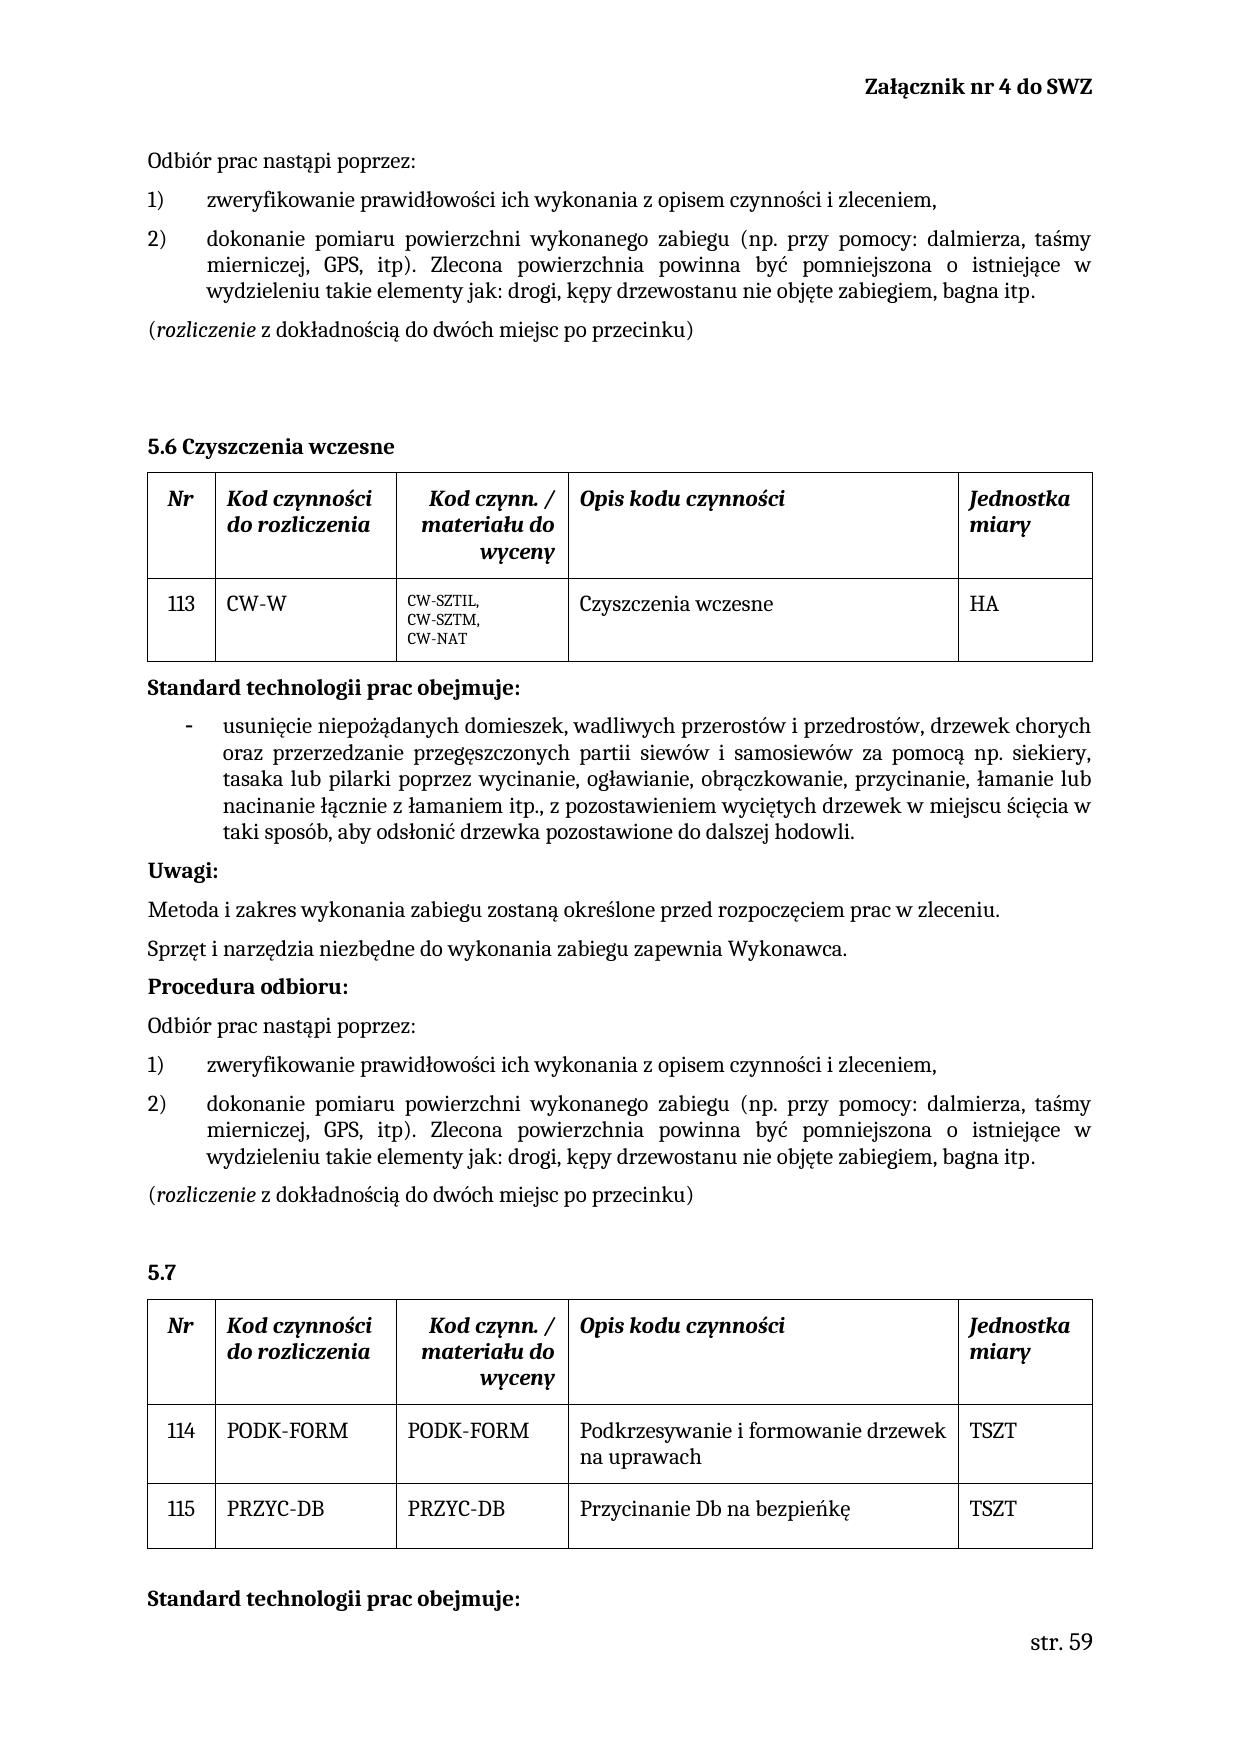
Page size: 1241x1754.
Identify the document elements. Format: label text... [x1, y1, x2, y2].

text Standard technologii prac obejmuje: [148, 674, 1093, 701]
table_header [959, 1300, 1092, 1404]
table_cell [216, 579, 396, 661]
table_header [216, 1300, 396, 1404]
text (rozliczenie z dokładnością do dwóch miejsc po przecinku) [148, 317, 1093, 343]
text 5.6 Czyszczenia wczesne [148, 433, 1093, 460]
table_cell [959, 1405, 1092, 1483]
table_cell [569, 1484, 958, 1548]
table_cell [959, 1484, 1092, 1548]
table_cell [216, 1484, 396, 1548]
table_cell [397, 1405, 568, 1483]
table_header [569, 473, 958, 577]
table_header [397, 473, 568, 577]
text (rozliczenie z dokładnością do dwóch miejsc po przecinku) [148, 1182, 1093, 1209]
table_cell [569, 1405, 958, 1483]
text 1) zweryfikowanie prawidłowości ich wykonania z opisem czynności i zleceniem, [148, 186, 1093, 213]
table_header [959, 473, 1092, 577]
text Metoda i zakres wykonania zabiegu zostaną określone przed rozpoczęciem prac w zleceniu. [148, 896, 1093, 923]
list usunięcie niepożądanych domieszek, wadliwych przerostów i przedrostów, drzewek chorych oraz przerzedzanie przegęszczonych partii siewów i samosiewów za pomocą np. siekiery, tasaka lub pilarki poprzez wycinanie, ogławianie, obrączkowanie, przycinanie, łamanie lub nacinanie łącznie z łamaniem itp., z pozostawieniem wyciętych drzewek w miejscu ścięcia w taki sposób, aby odsłonić drzewka pozostawione do dalszej hodowli. [185, 713, 1093, 845]
text 5.7 [148, 1260, 1093, 1286]
text Standard technologii prac obejmuje: [148, 1585, 1093, 1612]
text 1) zweryfikowanie prawidłowości ich wykonania z opisem czynności i zleceniem, [148, 1052, 1093, 1078]
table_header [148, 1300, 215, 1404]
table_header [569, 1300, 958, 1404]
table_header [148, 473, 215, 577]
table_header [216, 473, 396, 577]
text Odbiór prac nastąpi poprzez: [148, 148, 1093, 174]
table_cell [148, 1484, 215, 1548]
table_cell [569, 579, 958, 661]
text Sprzęt i narzędzia niezbędne do wykonania zabiegu zapewnia Wykonawca. [148, 935, 1093, 962]
text Uwagi: [148, 858, 1093, 884]
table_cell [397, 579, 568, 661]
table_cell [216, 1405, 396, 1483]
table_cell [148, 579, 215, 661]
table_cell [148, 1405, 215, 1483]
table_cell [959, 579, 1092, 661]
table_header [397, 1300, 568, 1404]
text Odbiór prac nastąpi poprzez: [148, 1013, 1093, 1039]
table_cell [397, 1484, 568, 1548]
text 2) dokonanie pomiaru powierzchni wykonanego zabiegu (np. przy pomocy: dalmierza, taśmy mierniczej, GPS, itp). Zlecona powierzchnia powinna być pomniejszona o istniejące w wydzieleniu takie elementy jak: drogi, kępy drzewostanu nie objęte zabiegiem, bagna itp. [148, 1091, 1093, 1170]
text 2) dokonanie pomiaru powierzchni wykonanego zabiegu (np. przy pomocy: dalmierza, taśmy mierniczej, GPS, itp). Zlecona powierzchnia powinna być pomniejszona o istniejące w wydzieleniu takie elementy jak: drogi, kępy drzewostanu nie objęte zabiegiem, bagna itp. [148, 225, 1093, 304]
text Procedura odbioru: [148, 974, 1093, 1001]
